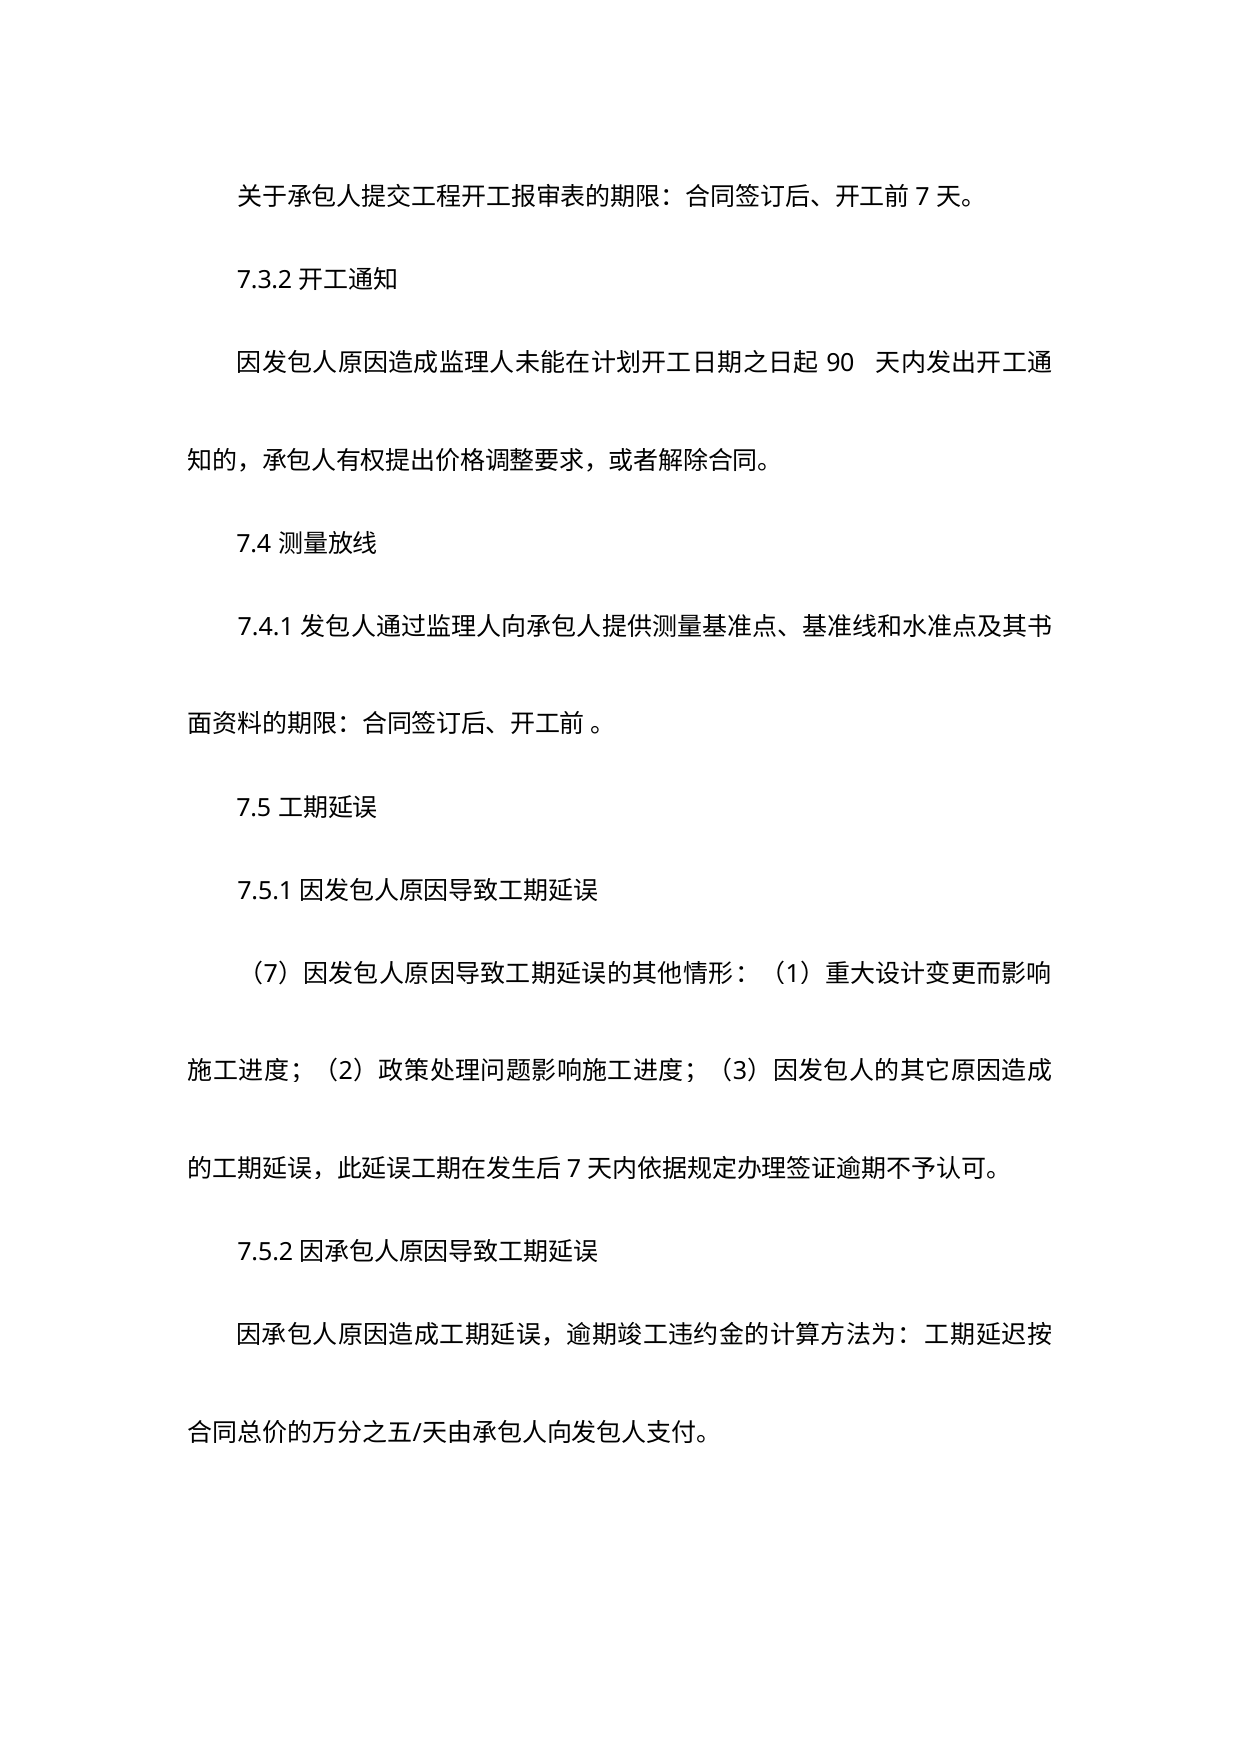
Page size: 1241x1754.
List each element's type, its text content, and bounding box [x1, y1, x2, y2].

text 7.4 测量放线 [187, 509, 1053, 574]
text 因发包人原因造成监理人未能在计划开工日期之日起 90 天内发出开工通知的，承包人有权提出价格调整要求，或者解除合同。 [187, 328, 1053, 491]
text 7.5.1 因发包人原因导致工期延误 [187, 856, 1053, 921]
text 7.4.1 发包人通过监理人向承包人提供测量基准点、基准线和水准点及其书面资料的期限：合同签订后、开工前 。 [187, 592, 1053, 754]
text （7）因发包人原因导致工期延误的其他情形：（1）重大设计变更而影响施工进度；（2）政策处理问题影响施工进度；（3）因发包人的其它原因造成的工期延误，此延误工期在发生后 7 天内依据规定办理签证逾期不予认可。 [187, 939, 1053, 1199]
text 因承包人原因造成工期延误，逾期竣工违约金的计算方法为：工期延迟按合同总价的万分之五/天由承包人向发包人支付。 [187, 1300, 1053, 1463]
text 7.5 工期延误 [187, 773, 1053, 838]
text 7.3.2 开工通知 [187, 245, 1053, 310]
text 关于承包人提交工程开工报审表的期限：合同签订后、开工前 7 天。 [187, 162, 1053, 227]
text 7.5.2 因承包人原因导致工期延误 [187, 1217, 1053, 1282]
